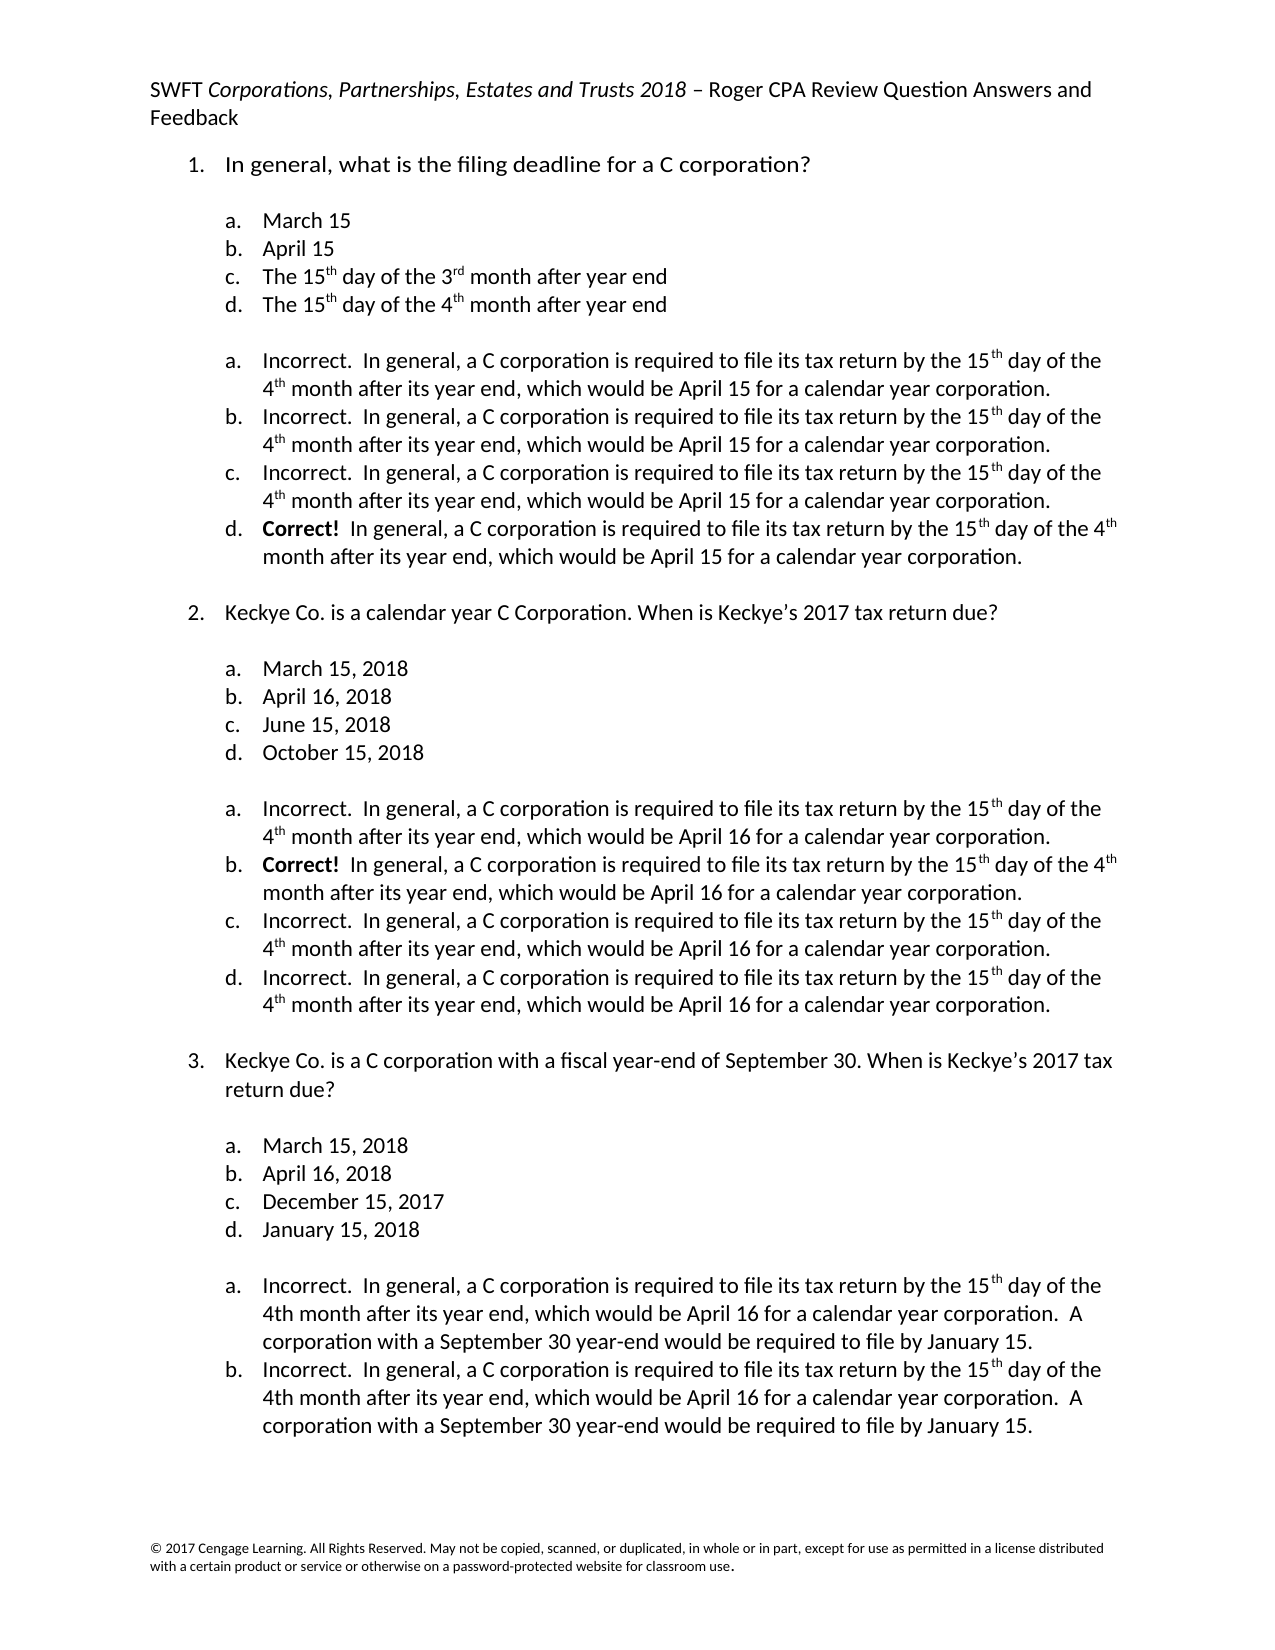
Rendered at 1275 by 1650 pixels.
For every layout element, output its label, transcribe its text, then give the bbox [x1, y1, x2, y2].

list Incorrect. In general, a C corporation is required to file its tax return by the 15th day of the 4th month after its year end, which would be April 16 for a calendar year corporation. [225, 794, 1125, 851]
list April 15 [225, 234, 1125, 262]
list Incorrect. In general, a C corporation is required to file its tax return by the 15th day of the 4th month after its year end, which would be April 15 for a calendar year corporation. [225, 402, 1125, 458]
list March 15 [225, 206, 1125, 234]
list Incorrect. In general, a C corporation is required to file its tax return by the 15th day of the 4th month after its year end, which would be April 16 for a calendar year corporation. A corporation with a September 30 year-end would be required to file by January 15. [225, 1355, 1125, 1439]
list April 16, 2018 [225, 1159, 1125, 1187]
list March 15, 2018 [225, 654, 1125, 682]
list March 15, 2018 [225, 1131, 1125, 1159]
list Incorrect. In general, a C corporation is required to file its tax return by the 15th day of the 4th month after its year end, which would be April 15 for a calendar year corporation. [225, 458, 1125, 514]
list Incorrect. In general, a C corporation is required to file its tax return by the 15th day of the 4th month after its year end, which would be April 16 for a calendar year corporation. [225, 907, 1125, 963]
list January 15, 2018 [225, 1215, 1125, 1243]
list Keckye Co. is a calendar year C Corporation. When is Keckye’s 2017 tax return due? [187, 598, 1125, 626]
list Keckye Co. is a C corporation with a fiscal year-end of September 30. When is Keckye’s 2017 tax return due? [187, 1047, 1125, 1103]
list Incorrect. In general, a C corporation is required to file its tax return by the 15th day of the 4th month after its year end, which would be April 15 for a calendar year corporation. [225, 346, 1125, 402]
list Incorrect. In general, a C corporation is required to file its tax return by the 15th day of the 4th month after its year end, which would be April 16 for a calendar year corporation. [225, 963, 1125, 1019]
list Incorrect. In general, a C corporation is required to file its tax return by the 15th day of the 4th month after its year end, which would be April 16 for a calendar year corporation. A corporation with a September 30 year-end would be required to file by January 15. [225, 1271, 1125, 1355]
list The 15th day of the 4th month after year end [225, 290, 1125, 318]
list October 15, 2018 [225, 738, 1125, 766]
list December 15, 2017 [225, 1187, 1125, 1215]
list June 15, 2018 [225, 710, 1125, 738]
list In general, what is the filing deadline for a C corporation? [187, 150, 1125, 178]
list Correct! In general, a C corporation is required to file its tax return by the 15th day of the 4th month after its year end, which would be April 15 for a calendar year corporation. [225, 514, 1125, 570]
list The 15th day of the 3rd month after year end [225, 262, 1125, 290]
list April 16, 2018 [225, 682, 1125, 710]
list Correct! In general, a C corporation is required to file its tax return by the 15th day of the 4th month after its year end, which would be April 16 for a calendar year corporation. [225, 851, 1125, 907]
